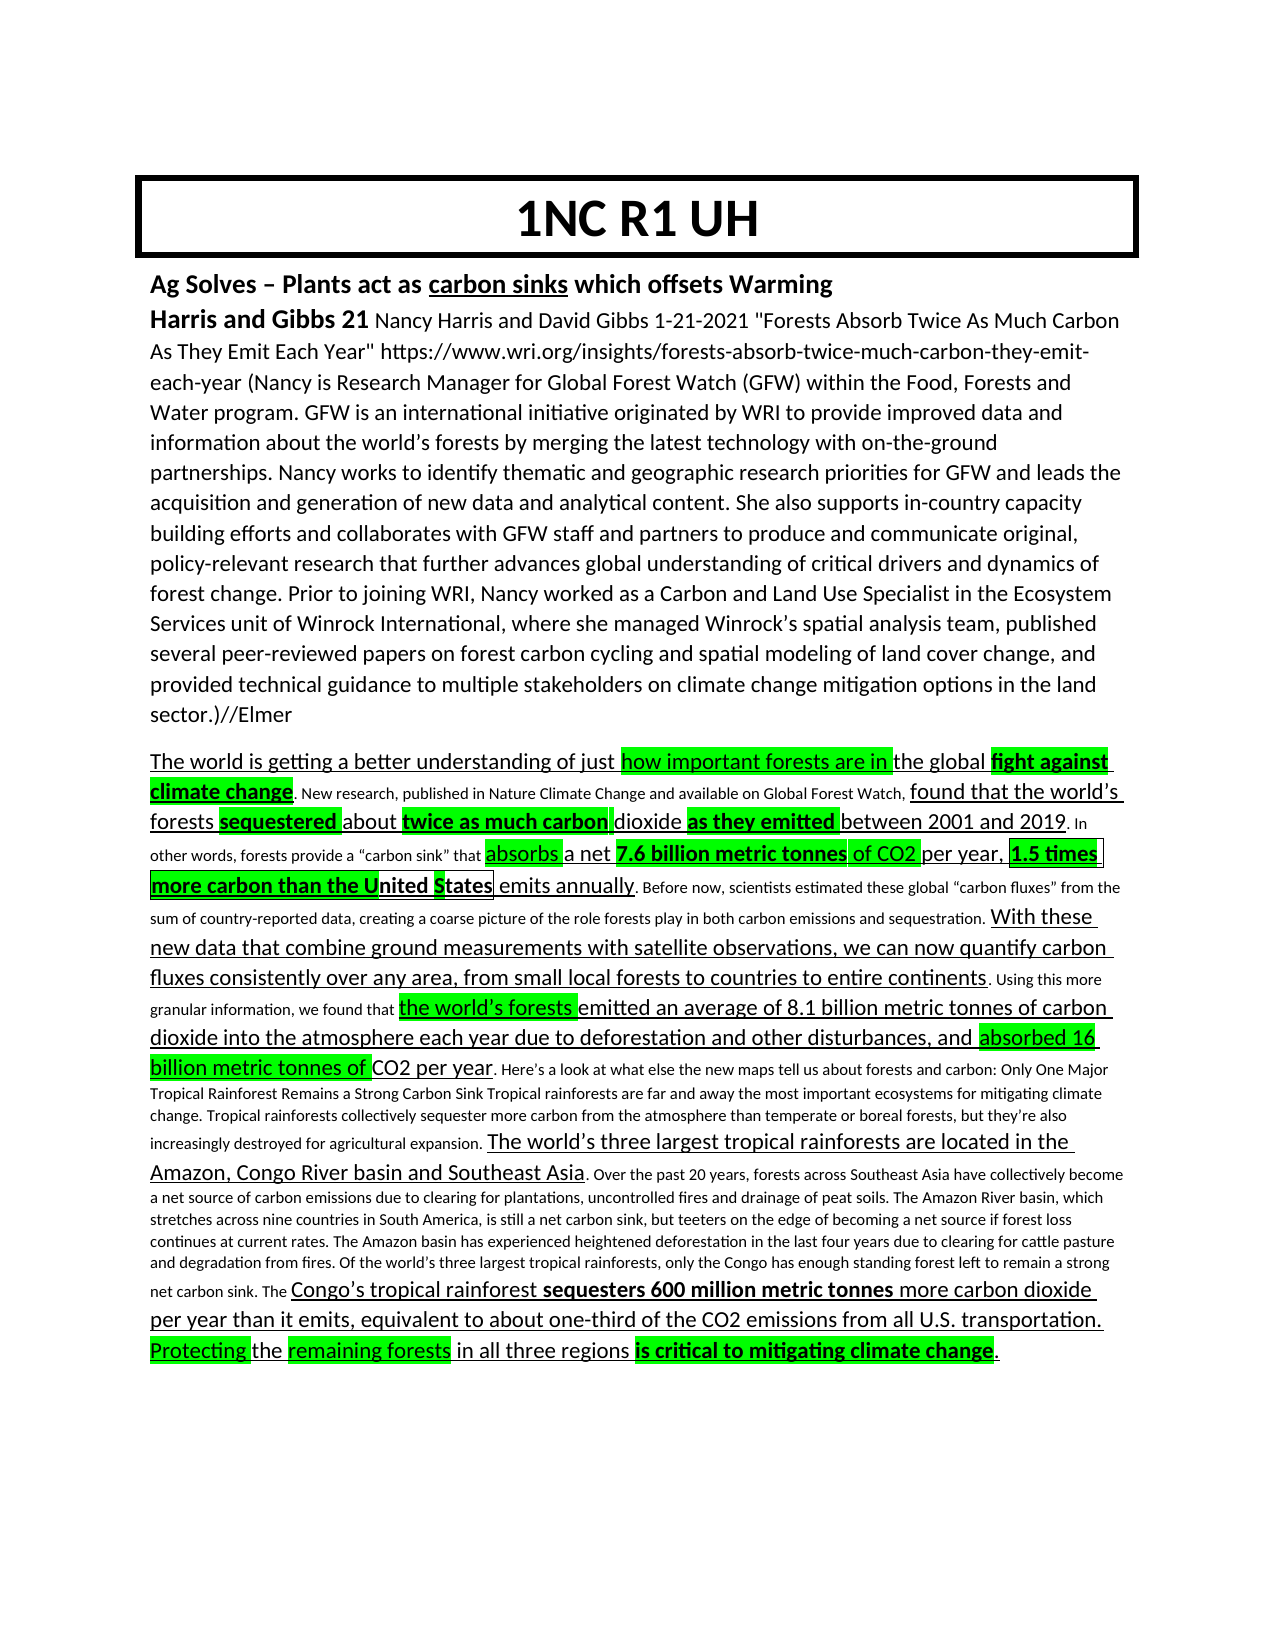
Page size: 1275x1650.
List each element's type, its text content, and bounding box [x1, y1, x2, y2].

subtitle Ag Solves – Plants act as carbon sinks which offsets Warming [150, 267, 1125, 300]
subtitle 1NC R1 UH [142, 181, 1133, 252]
text Harris and Gibbs 21 Nancy Harris and David Gibbs 1-21-2021 "Forests Absorb Twice As Much Carbon As They Emit Each Year" https://www.wri.org/insights/forests-absorb-twice-much-carbon-they-emit-each-year (Nancy is Research Manager for Global Forest Watch (GFW) within the Food, Forests and Water program. GFW is an international initiative originated by WRI to provide improved data and information about the world’s forests by merging the latest technology with on-the-ground partnerships. Nancy works to identify thematic and geographic research priorities for GFW and leads the acquisition and generation of new data and analytical content. She also supports in-country capacity building efforts and collaborates with GFW staff and partners to produce and communicate original, policy-relevant research that further advances global understanding of critical drivers and dynamics of forest change. Prior to joining WRI, Nancy worked as a Carbon and Land Use Specialist in the Ecosystem Services unit of Winrock International, where she managed Winrock’s spatial analysis team, published several peer-reviewed papers on forest carbon cycling and spatial modeling of land cover change, and provided technical guidance to multiple stakeholders on climate change mitigation options in the land sector.)//Elmer [150, 302, 1125, 728]
text The world is getting a better understanding of just how important forests are in the global fight against climate change. New research, published in Nature Climate Change and available on Global Forest Watch, found that the world’s forests sequestered about twice as much carbon dioxide as they emitted between 2001 and 2019. In other words, forests provide a “carbon sink” that absorbs a net 7.6 billion metric tonnes of CO2 per year, 1.5 times more carbon than the United States emits annually. Before now, scientists estimated these global “carbon fluxes” from the sum of country-reported data, creating a coarse picture of the role forests play in both carbon emissions and sequestration. With these new data that combine ground measurements with satellite observations, we can now quantify carbon fluxes consistently over any area, from small local forests to countries to entire continents. Using this more granular information, we found that the world’s forests emitted an average of 8.1 billion metric tonnes of carbon dioxide into the atmosphere each year due to deforestation and other disturbances, and absorbed 16 billion metric tonnes of CO2 per year. Here’s a look at what else the new maps tell us about forests and carbon: Only One Major Tropical Rainforest Remains a Strong Carbon Sink Tropical rainforests are far and away the most important ecosystems for mitigating climate change. Tropical rainforests collectively sequester more carbon from the atmosphere than temperate or boreal forests, but they’re also increasingly destroyed for agricultural expansion. The world’s three largest tropical rainforests are located in the Amazon, Congo River basin and Southeast Asia. Over the past 20 years, forests across Southeast Asia have collectively become a net source of carbon emissions due to clearing for plantations, uncontrolled fires and drainage of peat soils. The Amazon River basin, which stretches across nine countries in South America, is still a net carbon sink, but teeters on the edge of becoming a net source if forest loss continues at current rates. The Amazon basin has experienced heightened deforestation in the last four years due to clearing for cattle pasture and degradation from fires. Of the world’s three largest tropical rainforests, only the Congo has enough standing forest left to remain a strong net carbon sink. The Congo’s tropical rainforest sequesters 600 million metric tonnes more carbon dioxide per year than it emits, equivalent to about one-third of the CO2 emissions from all U.S. transportation. Protecting the remaining forests in all three regions is critical to mitigating climate change. [150, 747, 1125, 1364]
